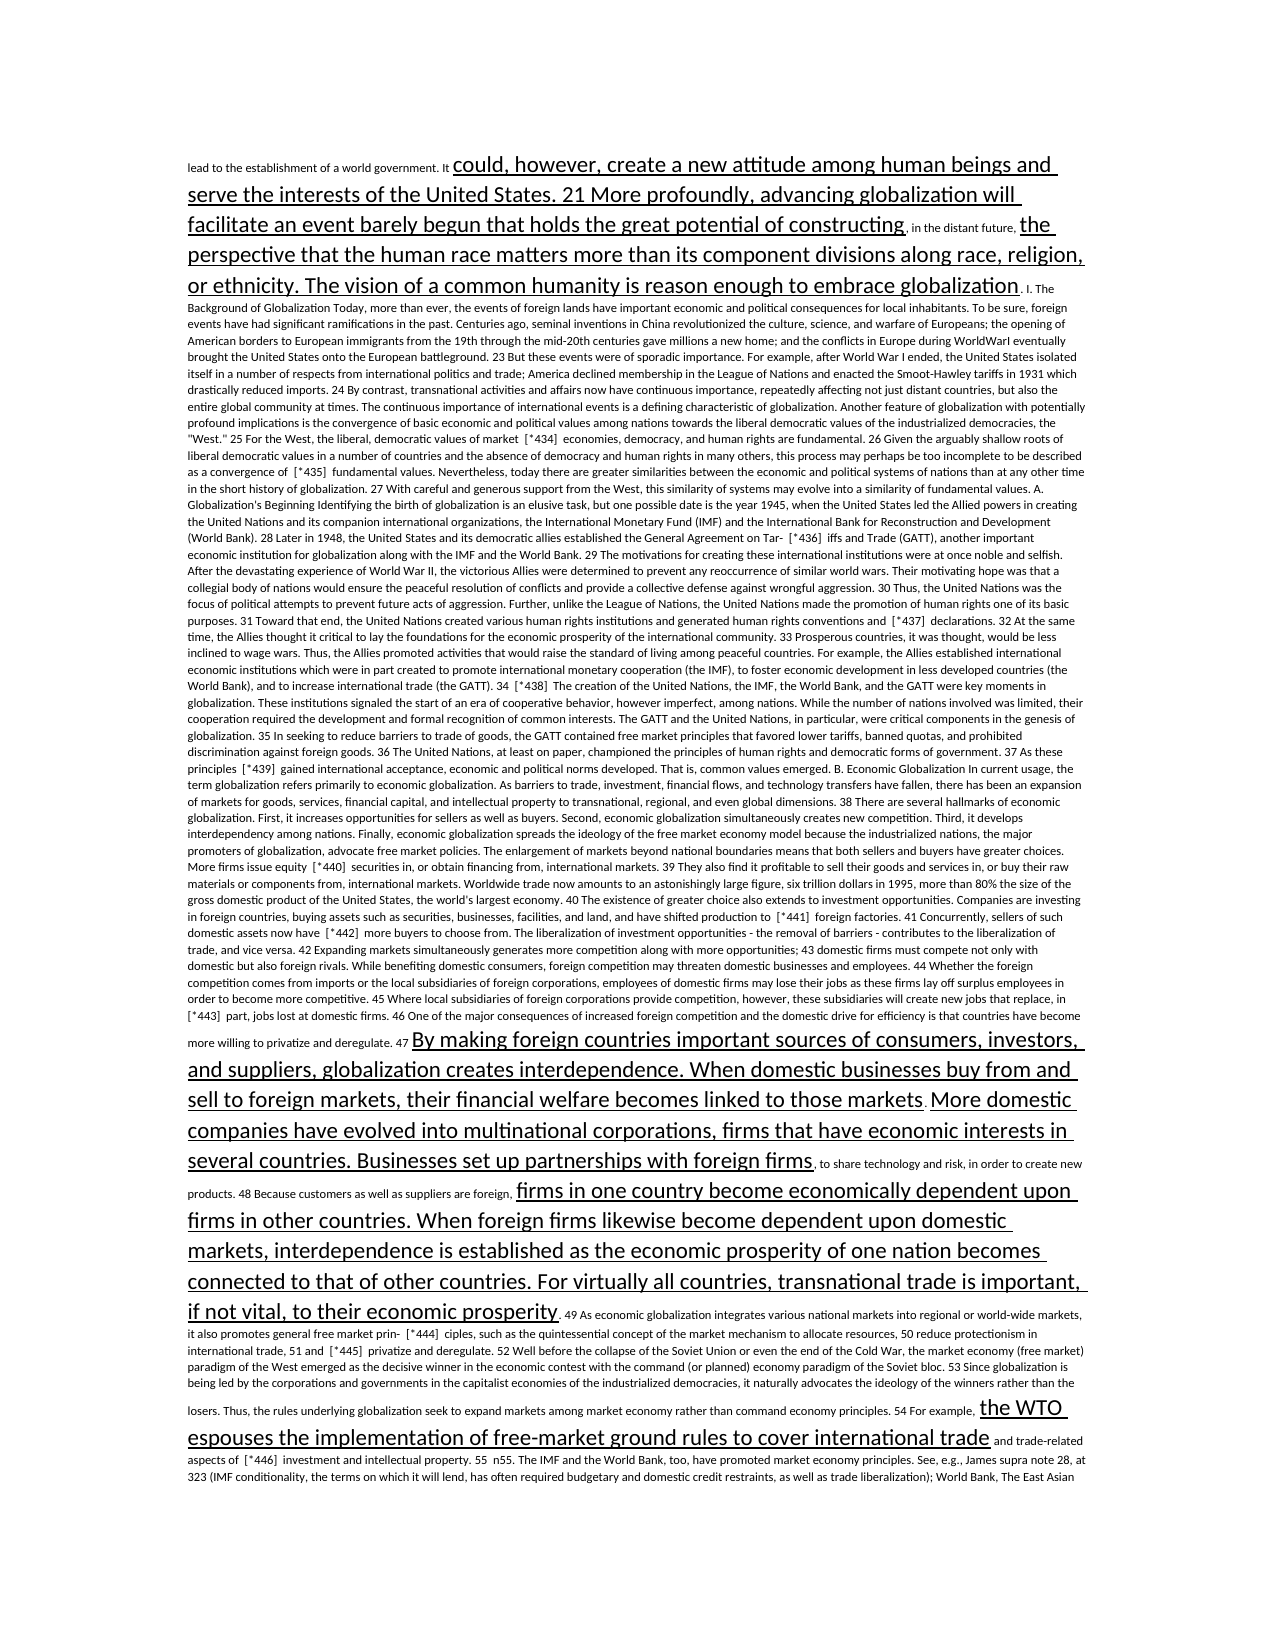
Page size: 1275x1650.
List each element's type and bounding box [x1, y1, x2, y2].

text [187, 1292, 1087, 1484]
text [187, 150, 1087, 1291]
